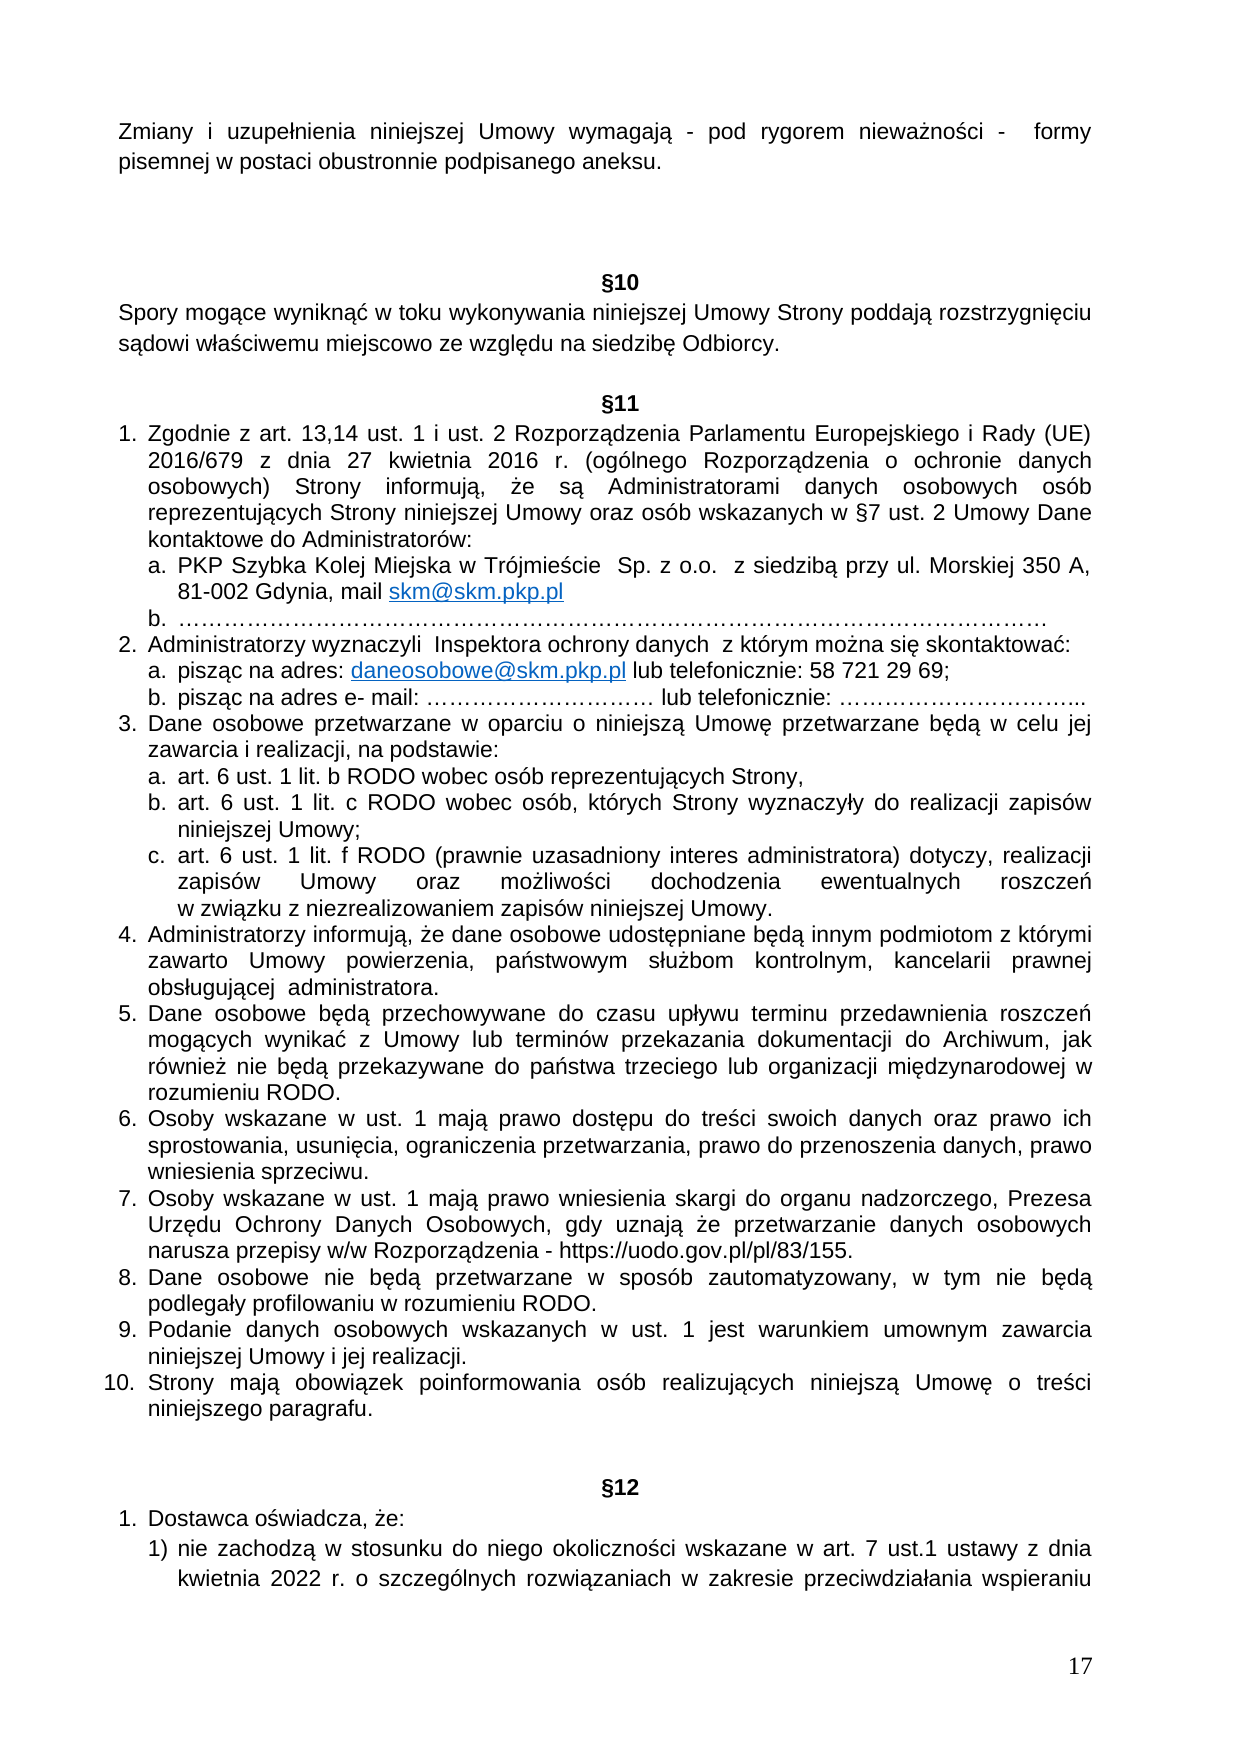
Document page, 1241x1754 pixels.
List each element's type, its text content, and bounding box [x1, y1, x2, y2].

list Podanie danych osobowych wskazanych w ust. 1 jest warunkiem umownym zawarcia niniejszej Umowy i jej realizacji. [118, 1316, 1092, 1369]
list PKP Szybka Kolej Miejska w Trójmieście Sp. z o.o. z siedzibą przy ul. Morskiej , 81-002 Gdynia, mail skm@skm.pkp.pl [148, 552, 1092, 605]
list Zgodnie z art. 13,14 ust. 1 i ust. 2 Rozporządzenia Parlamentu Europejskiego i Rady (UE) 2016/679 z dnia 27 kwietnia 2016 r. (ogólnego Rozporządzenia o ochronie danych osobowych) Strony informują, że są Administratorami danych osobowych osób reprezentujących Strony niniejszej Umowy oraz osób wskazanych w §7 ust. 2 Umowy Dane kontaktowe do Administratorów: [118, 420, 1092, 552]
list Osoby wskazane w ust. 1 mają prawo wniesienia skargi do organu nadzorczego, Prezesa Urzędu Ochrony Danych Osobowych, gdy uznają że przetwarzanie danych osobowych narusza przepisy w/w Rozporządzenia - https://uodo.gov.pl/pl/83/155. [118, 1184, 1092, 1263]
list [148, 1535, 1092, 1591]
list Administratorzy wyznaczyli Inspektora ochrony danych z którym można się skontaktować: [118, 631, 1092, 657]
text §11 [148, 390, 1092, 416]
list art. 6 ust. 1 lit. f RODO (prawnie uzasadniony interes administratora) dotyczy, realizacji zapisów Umowy oraz możliwości dochodzenia ewentualnych roszczeń w związku z niezrealizowaniem zapisów niniejszej Umowy. [148, 842, 1092, 921]
list …………………………………………………………………………………………………… [148, 605, 1092, 631]
text §12 [148, 1474, 1092, 1501]
list Dane osobowe przetwarzane w oparciu o niniejszą Umowę przetwarzane będą w celu jej zawarcia i realizacji, na podstawie: [118, 710, 1092, 763]
list art. 6 ust. 1 lit. c RODO wobec osób, których Strony wyznaczyły do realizacji zapisów niniejszej Umowy; [148, 789, 1092, 842]
text Zmiany i uzupełnienia niniejszej Umowy wymagają - pod rygorem nieważności - formy pisemnej w postaci obustronnie podpisanego aneksu. [118, 118, 1092, 175]
list pisząc na adres: daneosobowe@skm.pkp.pl lub telefonicznie: 58 721 29 69; [148, 657, 1092, 684]
list Administratorzy informują, że dane osobowe udostępniane będą innym podmiotom z którymi zawarto Umowy powierzenia, państwowym służbom kontrolnym, kancelarii prawnej obsługującej administratora. [118, 921, 1092, 1000]
text Spory mogące wyniknąć w toku wykonywania niniejszej Umowy Strony poddają rozstrzygnięciu sądowi właściwemu miejscowo ze względu na siedzibę Odbiorcy. [118, 299, 1092, 356]
list Osoby wskazane w ust. 1 mają prawo dostępu do treści swoich danych oraz prawo ich sprostowania, usunięcia, ograniczenia przetwarzania, prawo do przenoszenia danych, prawo wniesienia sprzeciwu. [118, 1105, 1092, 1184]
list Dane osobowe nie będą przetwarzane w sposób zautomatyzowany, w tym nie będą podlegały profilowaniu w rozumieniu RODO. [118, 1263, 1092, 1316]
list Strony mają obowiązek poinformowania osób realizujących niniejszą Umowę o treści niniejszego paragrafu. [103, 1369, 1092, 1422]
list Dane osobowe będą przechowywane do czasu upływu terminu przedawnienia roszczeń mogących wynikać z Umowy lub terminów przekazania dokumentacji do Archiwum, jak również nie będą przekazywane do państwa trzeciego lub organizacji międzynarodowej w rozumieniu RODO. [118, 1000, 1092, 1105]
list pisząc na adres e- mail: ………………………… lub telefonicznie: …………………………... [148, 684, 1092, 710]
list art. 6 ust. 1 lit. b RODO wobec osób reprezentujących Strony, [148, 763, 1092, 789]
list Dostawca oświadcza, że: [118, 1504, 1092, 1531]
text §10 [148, 269, 1092, 296]
